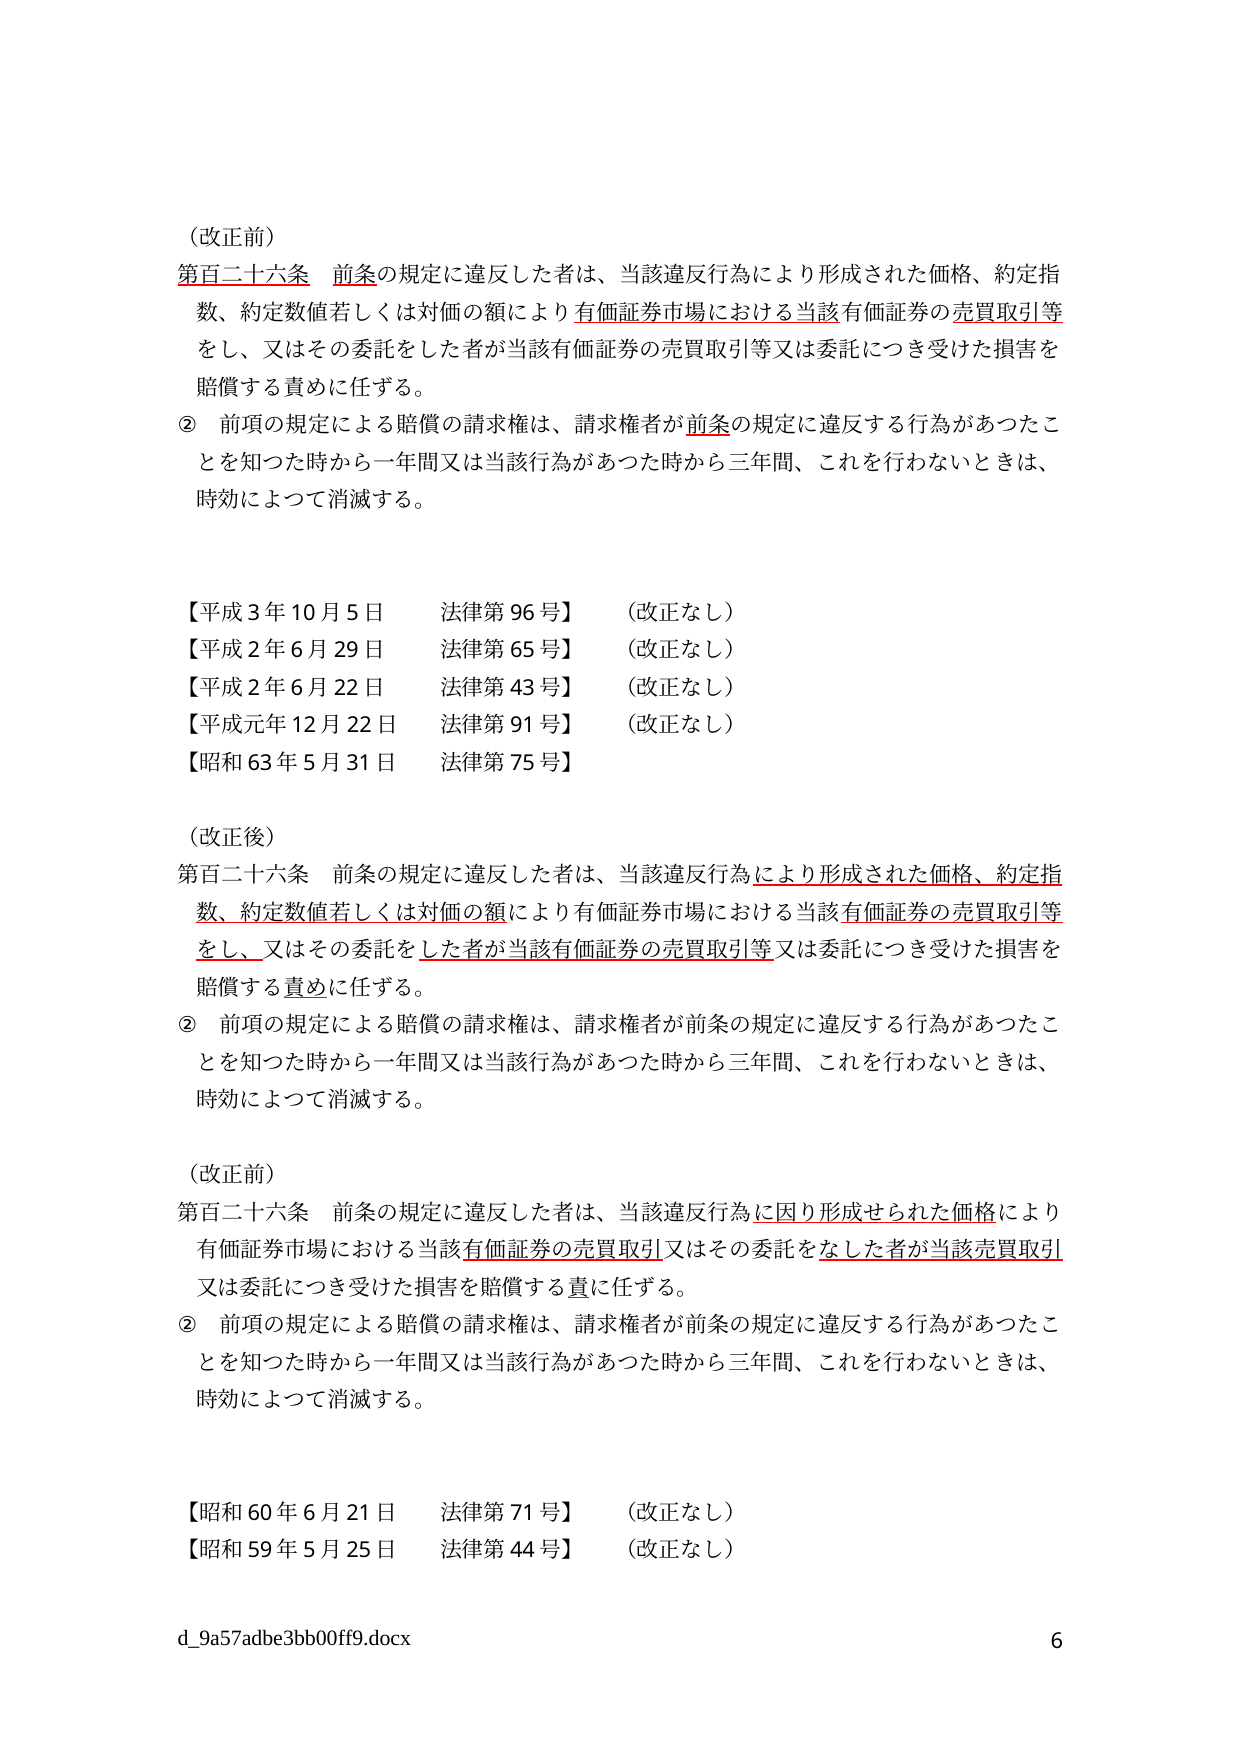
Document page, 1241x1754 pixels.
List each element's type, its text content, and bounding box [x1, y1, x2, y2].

text 第百二十六条 前条の規定に違反した者は、当該違反行為により形成された価格、約定指数、約定数値若しくは対価の額により有価証券市場における当該有価証券の売買取引等をし、又はその委託をした者が当該有価証券の売買取引等又は委託につき受けた損害を賠償する責めに任ずる。 [177, 854, 1063, 1004]
text 【昭和60年6月21日 法律第71号】 （改正なし） [177, 1492, 1063, 1529]
text 【平成3年10月5日 法律第96号】 （改正なし） [177, 592, 1063, 629]
text ② 前項の規定による賠償の請求権は、請求権者が前条の規定に違反する行為があつたことを知つた時から一年間又は当該行為があつた時から三年間、これを行わないときは、時効によつて消滅する。 [177, 1304, 1063, 1417]
text （改正前） [177, 217, 1063, 254]
text 【平成2年6月22日 法律第43号】 （改正なし） [177, 667, 1063, 704]
text （改正後） [177, 817, 1063, 854]
text 【昭和59年5月25日 法律第44号】 （改正なし） [177, 1529, 1063, 1567]
text 【昭和63年5月31日 法律第75号】 [177, 742, 1063, 779]
text 第百二十六条 前条の規定に違反した者は、当該違反行為に因り形成せられた価格により有価証券市場における当該有価証券の売買取引又はその委託をなした者が当該売買取引又は委託につき受けた損害を賠償する責に任ずる。 [177, 1192, 1063, 1304]
text （改正前） [177, 1154, 1063, 1192]
text 第百二十六条 前条の規定に違反した者は、当該違反行為により形成された価格、約定指数、約定数値若しくは対価の額により有価証券市場における当該有価証券の売買取引等をし、又はその委託をした者が当該有価証券の売買取引等又は委託につき受けた損害を賠償する責めに任ずる。 [177, 254, 1063, 404]
text 【平成元年12月22日 法律第91号】 （改正なし） [177, 704, 1063, 742]
text 【平成2年6月29日 法律第65号】 （改正なし） [177, 629, 1063, 667]
text ② 前項の規定による賠償の請求権は、請求権者が前条の規定に違反する行為があつたことを知つた時から一年間又は当該行為があつた時から三年間、これを行わないときは、時効によつて消滅する。 [177, 404, 1063, 517]
text ② 前項の規定による賠償の請求権は、請求権者が前条の規定に違反する行為があつたことを知つた時から一年間又は当該行為があつた時から三年間、これを行わないときは、時効によつて消滅する。 [177, 1004, 1063, 1117]
